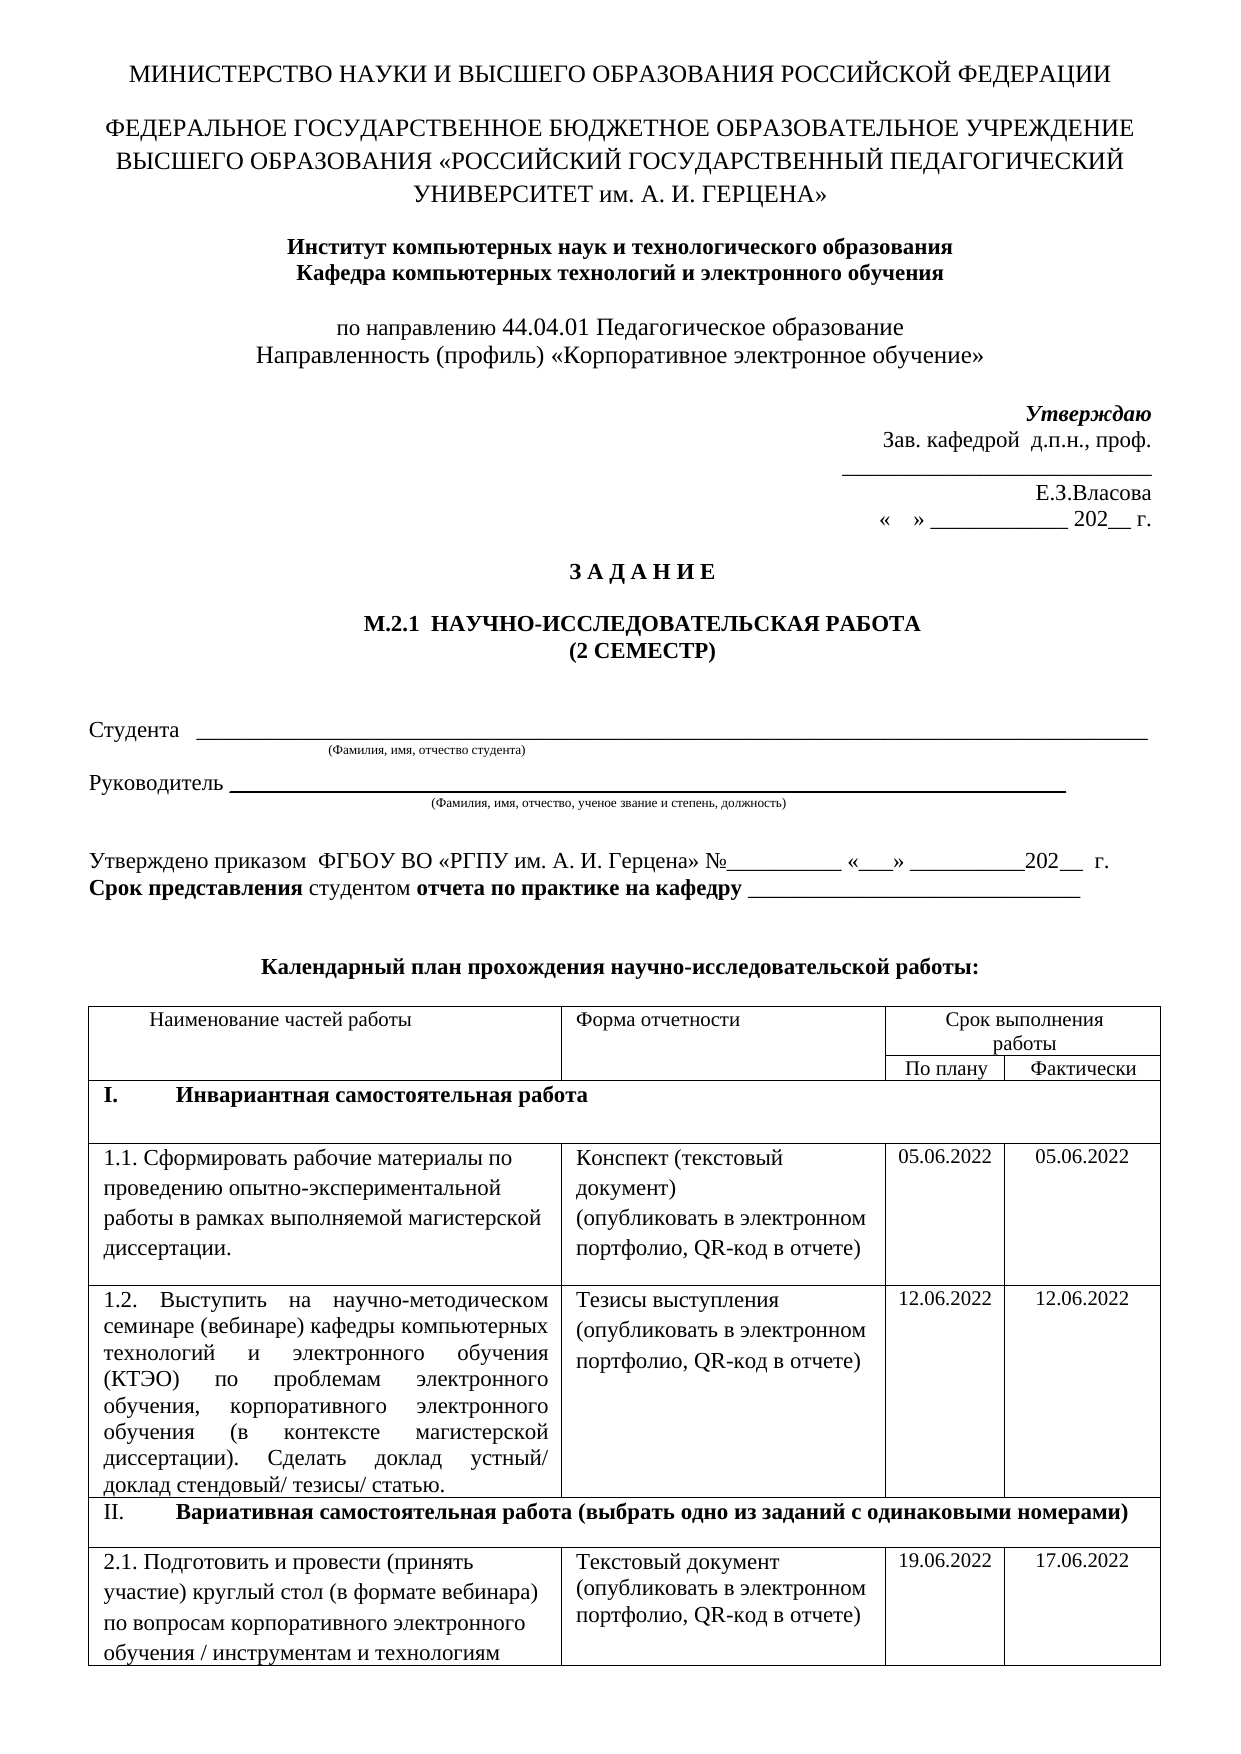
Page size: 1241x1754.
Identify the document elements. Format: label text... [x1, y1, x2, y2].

text Срок представления студентом отчета по практике на кафедру _____________________________ [88, 874, 1152, 900]
text Кафедра компьютерных технологий и электронного обучения [88, 259, 1152, 286]
table_cell По плану [886, 1056, 1004, 1080]
text (Фамилия, имя, отчество, ученое звание и степень, должность) [88, 795, 1152, 821]
table_cell Фактически [1005, 1056, 1160, 1080]
text Студента ___________________________________________________________________________________ [88, 716, 1152, 742]
table_header Форма отчетности [562, 1007, 885, 1080]
text Утверждаю [88, 399, 1152, 426]
text ФЕДЕРАЛЬНОЕ ГОСУДАРСТВЕННОЕ БЮДЖЕТНОЕ ОБРАЗОВАТЕЛЬНОЕ УЧРЕЖДЕНИЕ ВЫСШЕГО ОБРАЗОВАНИЯ «РОССИЙСКИЙ ГОСУДАРСТВЕННЫЙ ПЕДАГОГИЧЕСКИЙ УНИВЕРСИТЕТ им. А. И. ГЕРЦЕНА» [88, 113, 1152, 208]
table_header Наименование частей работы [89, 1007, 561, 1080]
table_cell 19.06.2022 [886, 1548, 1004, 1665]
text « » ____________ 202__ г. [88, 505, 1152, 531]
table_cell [89, 1548, 561, 1665]
text Институт компьютерных наук и технологического образования [88, 233, 1152, 259]
text Зав. кафедрой д.п.н., проф. [88, 426, 1152, 452]
table_cell Конспект (текстовый документ) (опубликовать в электронном портфолио, QR-код в отчете) [562, 1144, 885, 1285]
text Календарный план прохождения научно-исследовательской работы: [88, 953, 1152, 979]
text Утверждено приказом ФГБОУ ВО «РГПУ им. А. И. Герцена» №__________ «___» __________202__ г. [88, 848, 1152, 874]
table_cell Тезисы выступления (опубликовать в электронном портфолио, QR-код в отчете) [562, 1286, 885, 1497]
text (2 СЕМЕСТР) [88, 637, 1152, 663]
table_cell 12.06.2022 [1005, 1286, 1160, 1497]
table_cell 05.06.2022 [1005, 1144, 1160, 1285]
text Руководитель _________________________________________________________________________ [88, 768, 1152, 795]
text ___________________________ [88, 452, 1152, 479]
text по направлению 44.04.01 Педагогическое образование [88, 312, 1152, 341]
table_header Срок выполнения работы [886, 1007, 1160, 1055]
text МИНИСТЕРСТВО НАУКИ И ВЫСШЕГО ОБРАЗОВАНИЯ РОССИЙСКОЙ ФЕДЕРАЦИИ [88, 59, 1152, 88]
table_cell 05.06.2022 [886, 1144, 1004, 1285]
text Е.З.Власова [88, 479, 1152, 505]
table_cell 12.06.2022 [886, 1286, 1004, 1497]
text Направленность (профиль) «Корпоративное электронное обучение» [88, 341, 1152, 369]
table_cell Инвариантная самостоятельная работа [89, 1081, 1160, 1142]
text (Фамилия, имя, отчество студента) [236, 742, 1152, 768]
table_cell 1.1. Сформировать рабочие материалы по проведению опытно-экспериментальной работы в рамках выполняемой магистерской диссертации. [89, 1144, 561, 1285]
text З А Д А Н И Е [88, 558, 1152, 584]
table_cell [562, 1548, 885, 1665]
table_cell 17.06.2022 [1005, 1548, 1160, 1665]
table_cell Вариативная самостоятельная работа (выбрать одно из заданий с одинаковыми номерами) [89, 1498, 1160, 1547]
table_cell 1.2. Выступить на научно-методическом семинаре (вебинаре) кафедры компьютерных технологий и электронного обучения (КТЭО) по проблемам электронного обучения, корпоративного электронного обучения (в контексте магистерской диссертации). Сделать доклад устный/ доклад стендовый/ тезисы/ статью. [89, 1286, 561, 1497]
text М.2.1 НАУЧНО-ИССЛЕДОВАТЕЛЬСКАЯ РАБОТА [88, 610, 1152, 637]
